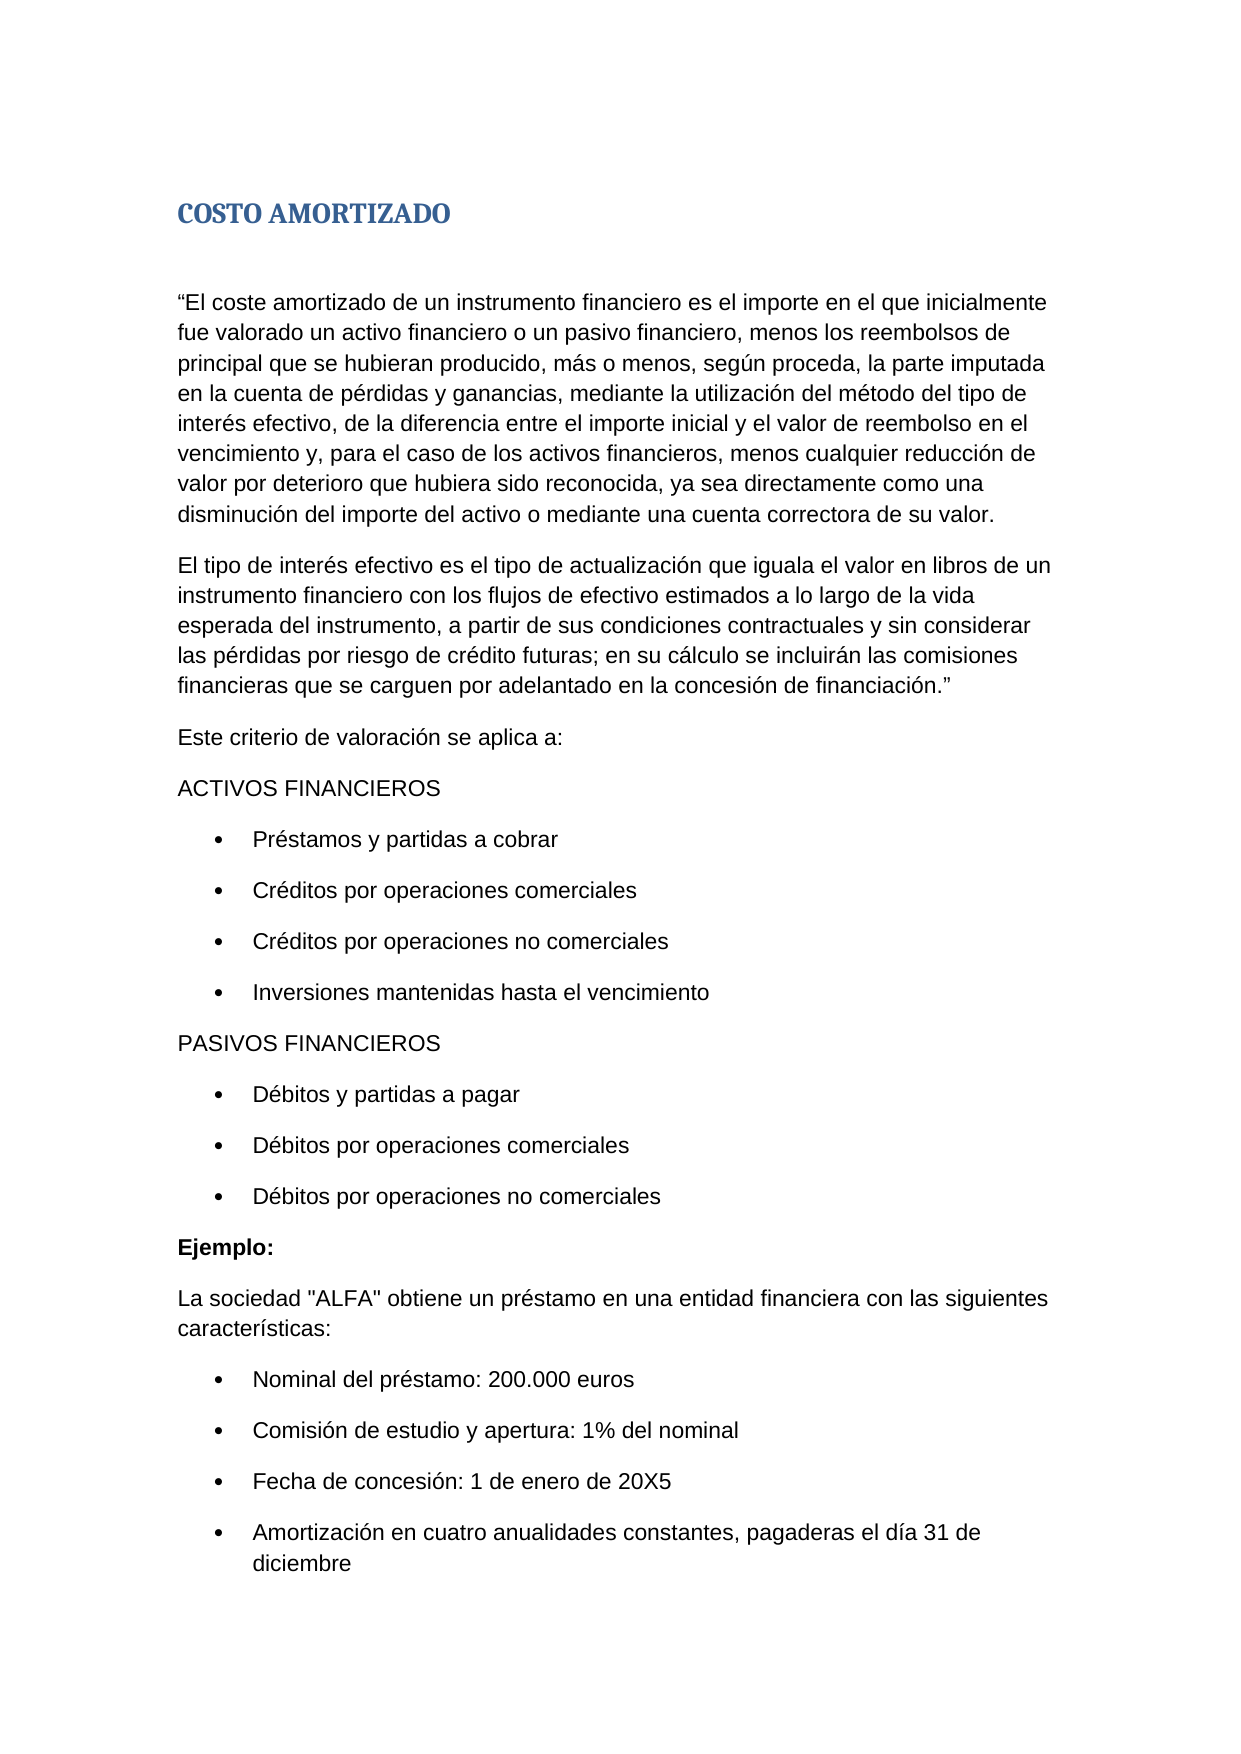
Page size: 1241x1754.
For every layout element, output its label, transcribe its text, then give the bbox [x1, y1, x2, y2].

list Inversiones mantenidas hasta el vencimiento [215, 979, 1063, 1005]
list Comisión de estudio y apertura: 1% del nominal [215, 1417, 1063, 1444]
list Créditos por operaciones comerciales [215, 877, 1063, 903]
list Préstamos y partidas a cobrar [215, 826, 1063, 852]
subtitle COSTO AMORTIZADO [177, 198, 1063, 231]
text PASIVOS FINANCIEROS [177, 1030, 1063, 1056]
list Fecha de concesión: 1 de enero de 20X5 [215, 1468, 1063, 1495]
text Ejemplo: [177, 1234, 1063, 1260]
list Nominal del préstamo: 200.000 euros [215, 1366, 1063, 1393]
list Amortización en cuatro anualidades constantes, pagaderas el día 31 de diciembre [215, 1519, 1063, 1576]
list Débitos y partidas a pagar [215, 1081, 1063, 1107]
text “El coste amortizado de un instrumento financiero es el importe en el que inicialmente fue valorado un activo financiero o un pasivo financiero, menos los reembolsos de principal que se hubieran producido, más o menos, según proceda, la parte imputada en la cuenta de pérdidas y ganancias, mediante la utilización del método del tipo de interés efectivo, de la diferencia entre el importe inicial y el valor de reembolso en el vencimiento y, para el caso de los activos financieros, menos cualquier reducción de valor por deterioro que hubiera sido reconocida, ya sea directamente como una disminución del importe del activo o mediante una cuenta correctora de su valor. [177, 289, 1063, 527]
text La sociedad "ALFA" obtiene un préstamo en una entidad financiera con las siguientes características: [177, 1285, 1063, 1342]
text ACTIVOS FINANCIEROS [177, 774, 1063, 801]
text Este criterio de valoración se aplica a: [177, 723, 1063, 750]
list Débitos por operaciones no comerciales [215, 1183, 1063, 1209]
list Créditos por operaciones no comerciales [215, 928, 1063, 954]
list Débitos por operaciones comerciales [215, 1132, 1063, 1158]
text El tipo de interés efectivo es el tipo de actualización que iguala el valor en libros de un instrumento financiero con los flujos de efectivo estimados a lo largo de la vida esperada del instrumento, a partir de sus condiciones contractuales y sin considerar las pérdidas por riesgo de crédito futuras; en su cálculo se incluirán las comisiones financieras que se carguen por adelantado en la concesión de financiación.” [177, 552, 1063, 699]
